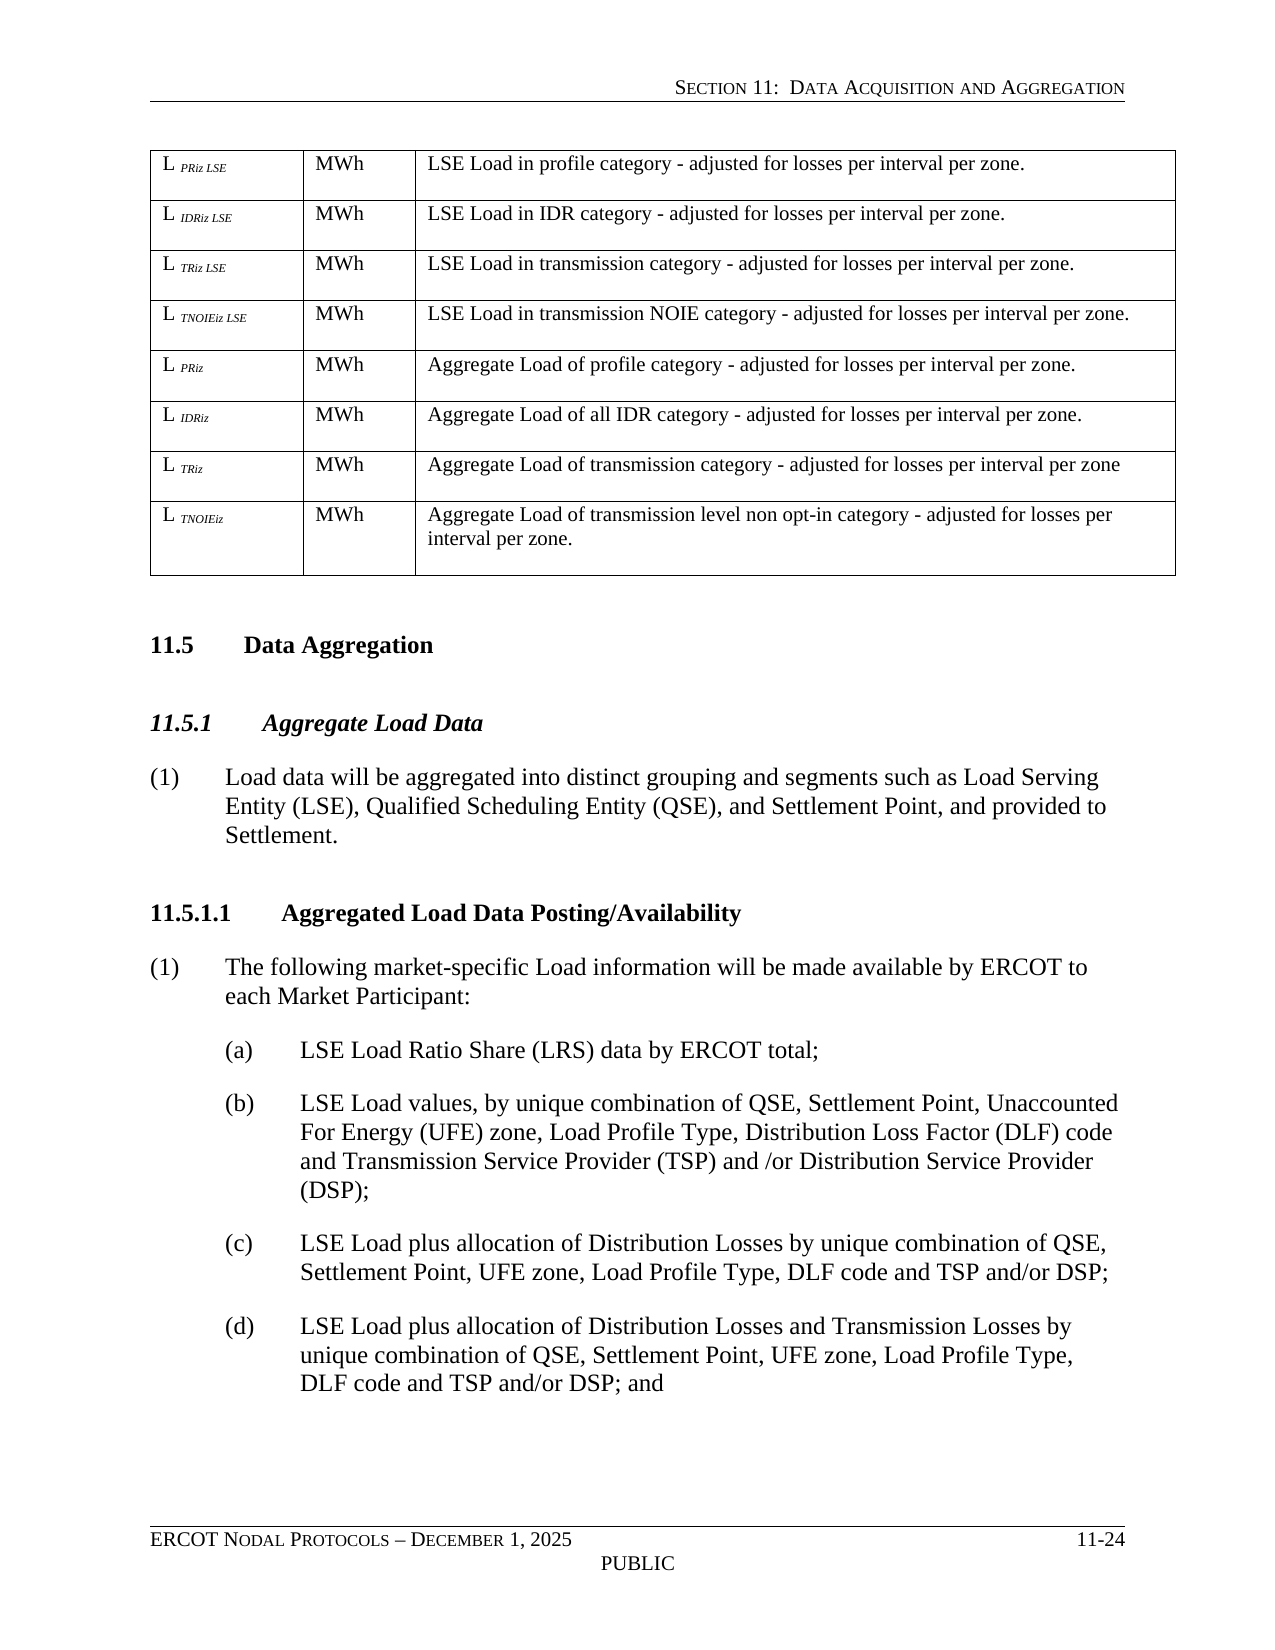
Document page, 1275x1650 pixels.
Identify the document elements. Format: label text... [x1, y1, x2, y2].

list (c) LSE Load plus allocation of Distribution Losses by unique combination of QSE, Settlement Point, UFE zone, Load Profile Type, DLF code and TSP and/or DSP; [225, 1228, 1125, 1286]
table_cell LSE Load in IDR category - adjusted for losses per interval per zone. [416, 201, 1175, 250]
table_cell L TNOIEiz [151, 502, 303, 575]
list (a) LSE Load Ratio Share (LRS) data by ERCOT total; [225, 1035, 1125, 1063]
table_cell MWh [304, 201, 415, 250]
list (d) LSE Load plus allocation of Distribution Losses and Transmission Losses by unique combination of QSE, Settlement Point, UFE zone, Load Profile Type, DLF code and TSP and/or DSP; and [225, 1311, 1125, 1397]
table_cell MWh [304, 402, 415, 451]
table_cell Aggregate Load of transmission level non opt-in category - adjusted for losses per interval per zone. [416, 502, 1175, 575]
text 11.5.1.1 Aggregated Load Data Posting/Availability [150, 898, 1125, 927]
table_cell L TNOIEiz LSE [151, 301, 303, 350]
table_cell MWh [304, 251, 415, 300]
table_cell MWh [304, 351, 415, 401]
table_cell LSE Load in transmission NOIE category - adjusted for losses per interval per zone. [416, 301, 1175, 350]
table_cell MWh [304, 502, 415, 575]
text (1) The following market-specific Load information will be made available by ERCOT to each Market Participant: [150, 952, 1125, 1010]
text 11.5 Data Aggregation [150, 630, 1125, 658]
table_cell Aggregate Load of all IDR category - adjusted for losses per interval per zone. [416, 402, 1175, 451]
table_cell MWh [304, 151, 415, 200]
table_cell L PRiz LSE [151, 151, 303, 200]
table_cell L IDRiz [151, 402, 303, 451]
table_cell L PRiz [151, 351, 303, 401]
text (1) Load data will be aggregated into distinct grouping and segments such as Load Serving Entity (LSE), Qualified Scheduling Entity (QSE), and Settlement Point, and provided to Settlement. [150, 762, 1125, 848]
table_cell L TRiz LSE [151, 251, 303, 300]
table_cell LSE Load in profile category - adjusted for losses per interval per zone. [416, 151, 1175, 200]
text 11.5.1 Aggregate Load Data [150, 708, 1125, 737]
table_cell MWh [304, 301, 415, 350]
table_cell Aggregate Load of transmission category - adjusted for losses per interval per zone [416, 452, 1175, 501]
table_cell L TRiz [151, 452, 303, 501]
table_cell L IDRiz LSE [151, 201, 303, 250]
table_cell MWh [304, 452, 415, 501]
table_cell LSE Load in transmission category - adjusted for losses per interval per zone. [416, 251, 1175, 300]
table_cell Aggregate Load of profile category - adjusted for losses per interval per zone. [416, 351, 1175, 401]
list (b) LSE Load values, by unique combination of QSE, Settlement Point, Unaccounted For Energy (UFE) zone, Load Profile Type, Distribution Loss Factor (DLF) code and Transmission Service Provider (TSP) and /or Distribution Service Provider (DSP); [225, 1088, 1125, 1203]
